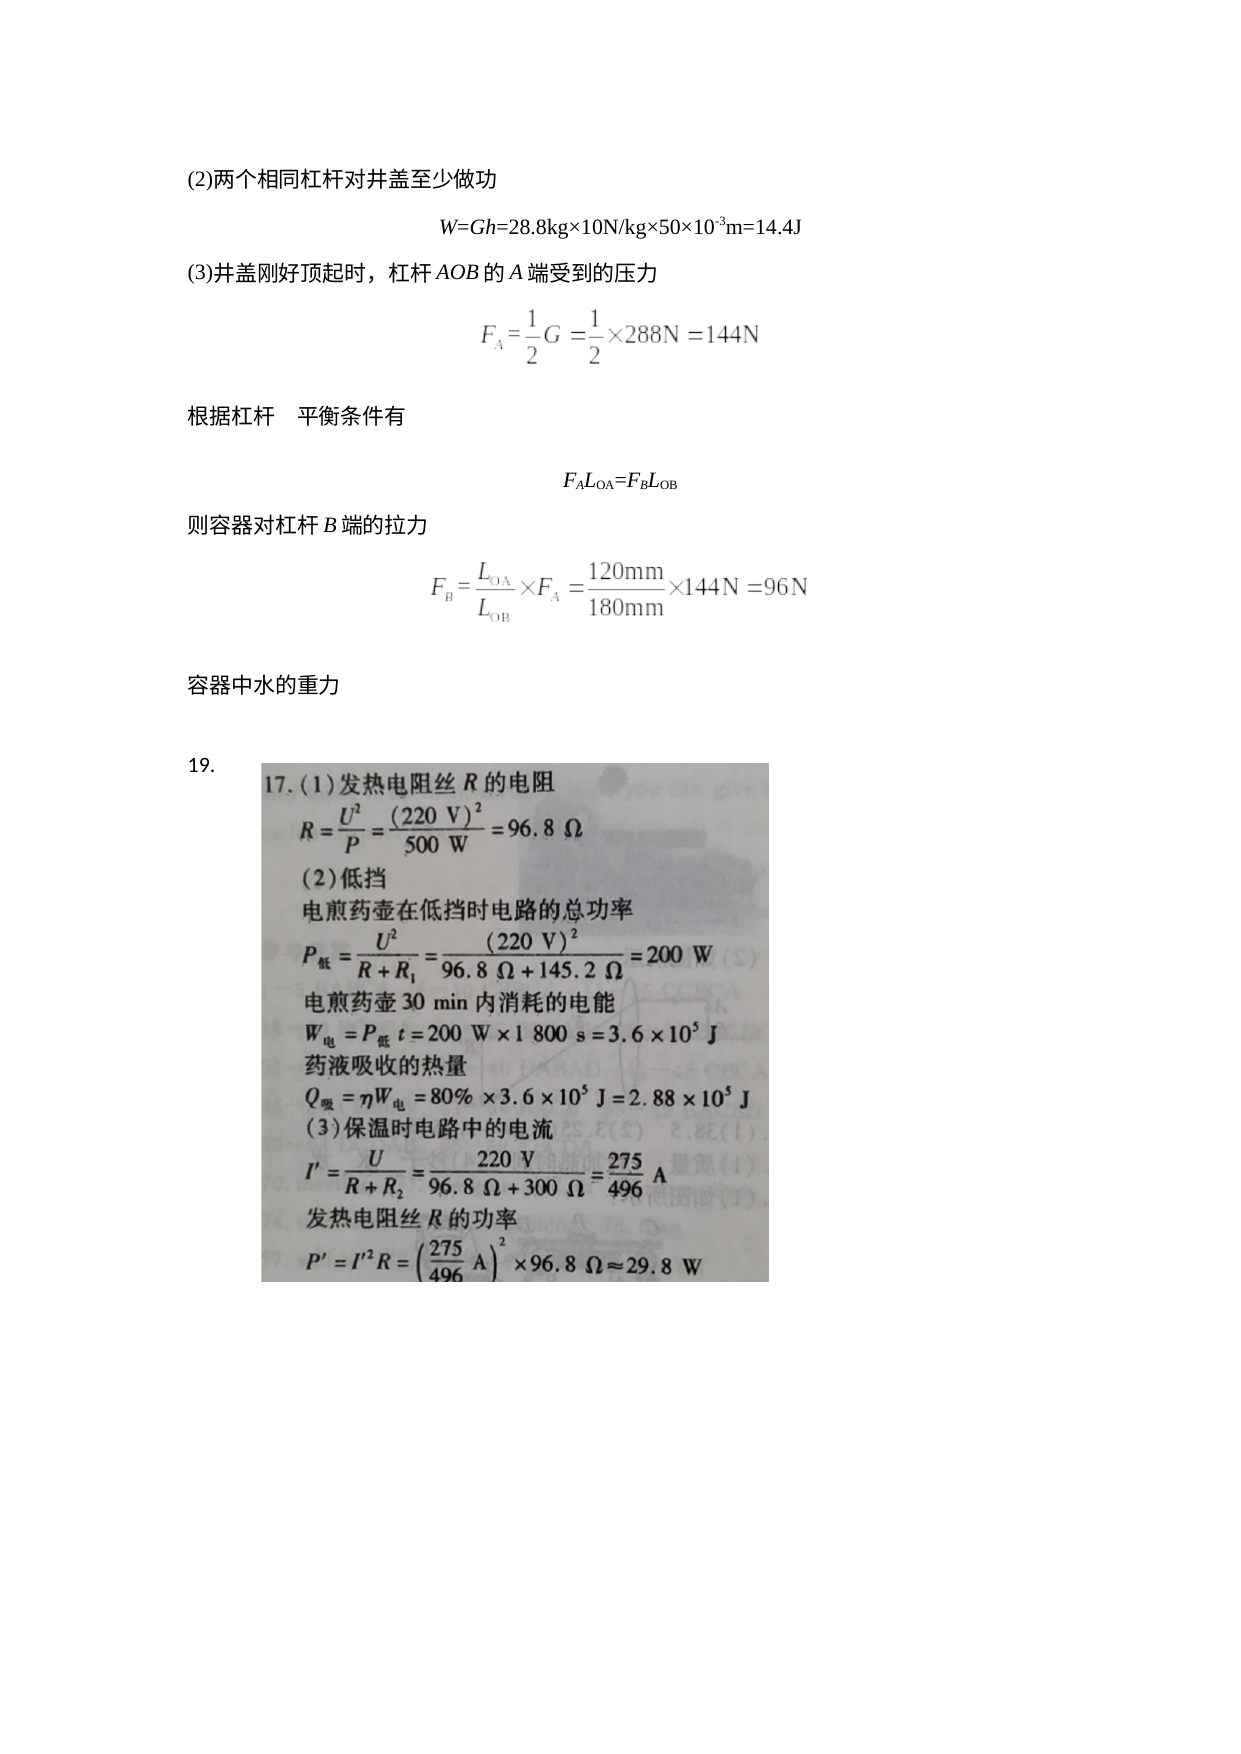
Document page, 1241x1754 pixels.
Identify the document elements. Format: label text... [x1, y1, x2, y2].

text 容器中水的重力 [187, 667, 1053, 700]
text (2)两个相同杠杆对井盖至少做功 [187, 162, 1053, 194]
text 则容器对杠杆B端的拉力 [187, 508, 1053, 541]
text W=Gh=28.8kg×10N/kg×50×10-3m=14.4J [187, 210, 1053, 243]
picture [261, 763, 769, 1282]
text 19. [187, 748, 1053, 781]
text (3)井盖刚好顶起时，杠杆AOB的A端受到的压力 [187, 255, 1053, 288]
text FALOA=FBLOB [187, 463, 1053, 495]
text 根据杠杆平衡条件有 [187, 382, 1053, 447]
